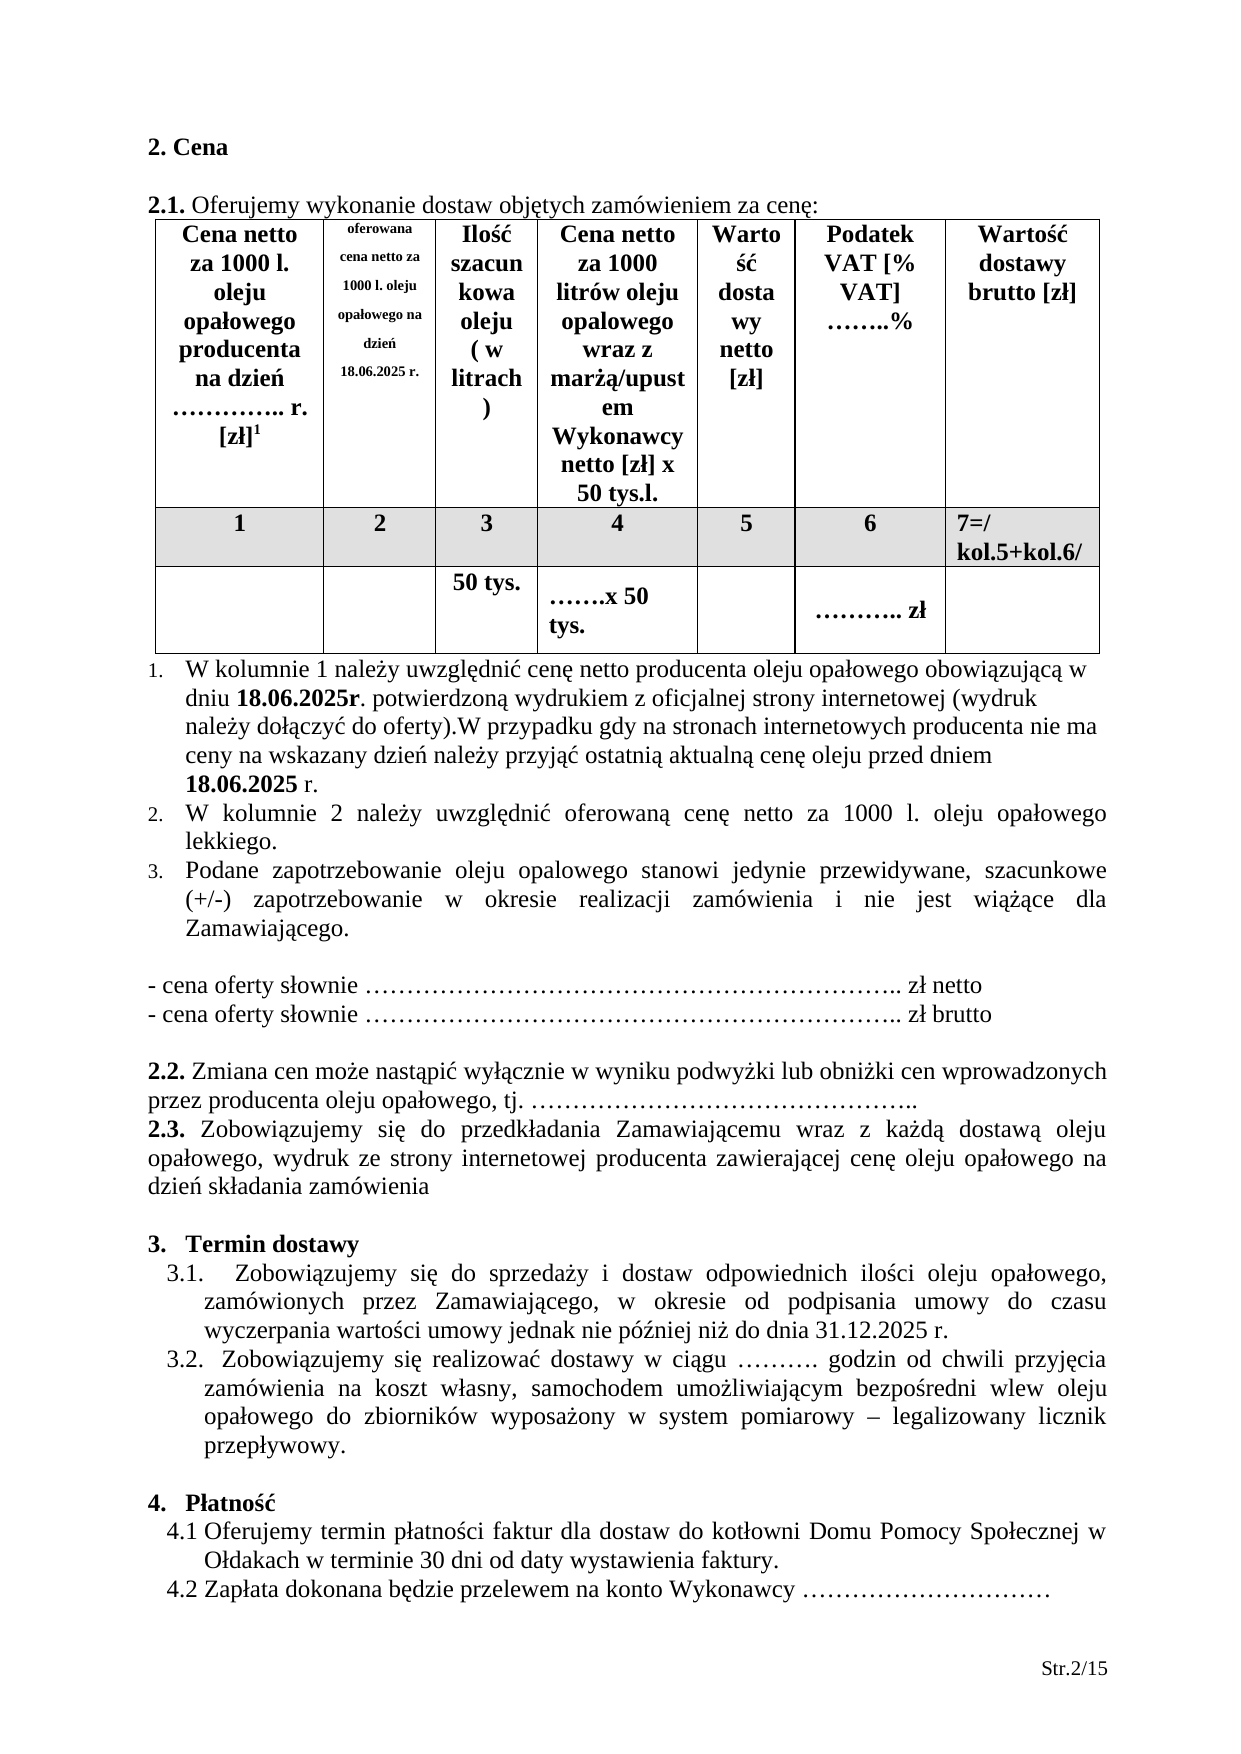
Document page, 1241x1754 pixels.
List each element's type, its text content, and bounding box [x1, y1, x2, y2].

table_cell [946, 567, 1099, 653]
table_cell …….x 50 tys. [538, 567, 697, 653]
list Zapłata dokonana będzie przelewem na konto Wykonawcy ………………………… [166, 1574, 1107, 1603]
text - cena oferty słownie ……………………………………………………….. zł brutto [148, 999, 1107, 1028]
text 2.3. Zobowiązujemy się do przedkładania Zamawiającemu wraz z każdą dostawą oleju opałowego, wydruk ze strony internetowej producenta zawierającej cenę oleju opałowego na dzień składania zamówienia [148, 1114, 1107, 1200]
table_cell [698, 567, 794, 653]
list Zobowiązujemy się realizować dostawy w ciągu ………. godzin od chwili przyjęcia zamówienia na koszt własny, samochodem umożliwiającym bezpośredni wlew oleju opałowego do zbiorników wyposażony w system pomiarowy – legalizowany licznik przepływowy. [166, 1344, 1107, 1459]
text 2.1. Oferujemy wykonanie dostaw objętych zamówieniem za cenę: [148, 190, 1107, 218]
table_header oferowana cena netto za . oleju opałowego na dzień 18.06.2025 r. [324, 220, 435, 507]
table_header Wartość dostawy netto [zł] [698, 220, 794, 507]
table_cell 7=/kol.5+kol.6/ [946, 508, 1099, 566]
table_cell ……….. zł [796, 567, 945, 653]
list Termin dostawy [148, 1229, 1107, 1258]
table_header Wartość dostawy brutto [zł] [946, 220, 1099, 507]
list Płatność [148, 1488, 1107, 1516]
table_cell 4 [538, 508, 697, 566]
table_cell 3 [436, 508, 537, 566]
table_cell 6 [796, 508, 945, 566]
table_header Cena netto za oleju opalowego wraz z marżą/upustem Wykonawcy netto [zł] x 50 tys.l. [538, 220, 697, 507]
list Oferujemy termin płatności faktur dla dostaw do kotłowni Domu Pomocy Społecznej w Ołdakach w terminie 30 dni od daty wystawienia faktury. [166, 1516, 1107, 1574]
list Podane zapotrzebowanie oleju opalowego stanowi jedynie przewidywane, szacunkowe (+/-) zapotrzebowanie w okresie realizacji zamówienia i nie jest wiążące dla Zamawiającego. [148, 855, 1107, 941]
text 2. Cena [148, 132, 1107, 161]
text - cena oferty słownie ……………………………………………………….. zł netto [148, 970, 1107, 999]
text 2.2. Zmiana cen może nastąpić wyłącznie w wyniku podwyżki lub obniżki cen wprowadzonych przez producenta oleju opałowego, tj. ……………………………………….. [148, 1056, 1107, 1114]
table_header Ilość szacunkowa oleju ( w litrach) [436, 220, 537, 507]
table_cell 2 [324, 508, 435, 566]
table_header Podatek VAT [% VAT] ……..% [796, 220, 945, 507]
table_cell 1 [156, 508, 323, 566]
list Zobowiązujemy się do sprzedaży i dostaw odpowiednich ilości oleju opałowego, zamówionych przez Zamawiającego, w okresie od podpisania umowy do czasu wyczerpania wartości umowy jednak nie później niż do dnia 31.12.2025 r. [166, 1258, 1107, 1344]
table_cell 5 [698, 508, 794, 566]
table_header Cena netto za . oleju opałowego producenta na dzień ………….. r. [zł]1 [156, 220, 323, 507]
table_cell [324, 567, 435, 653]
list W kolumnie 1 należy uwzględnić cenę netto producenta oleju opałowego obowiązującą w dniu 18.06.2025r. potwierdzoną wydrukiem z oficjalnej strony internetowej (wydruk należy dołączyć do oferty).W przypadku gdy na stronach internetowych producenta nie ma ceny na wskazany dzień należy przyjąć ostatnią aktualną cenę oleju przed dniem 18.06.2025 r. [148, 654, 1107, 798]
list W kolumnie 2 należy uwzględnić oferowaną cenę netto za . oleju opałowego lekkiego. [148, 798, 1107, 855]
table_cell 50 tys. [436, 567, 537, 653]
table_cell [156, 567, 323, 653]
